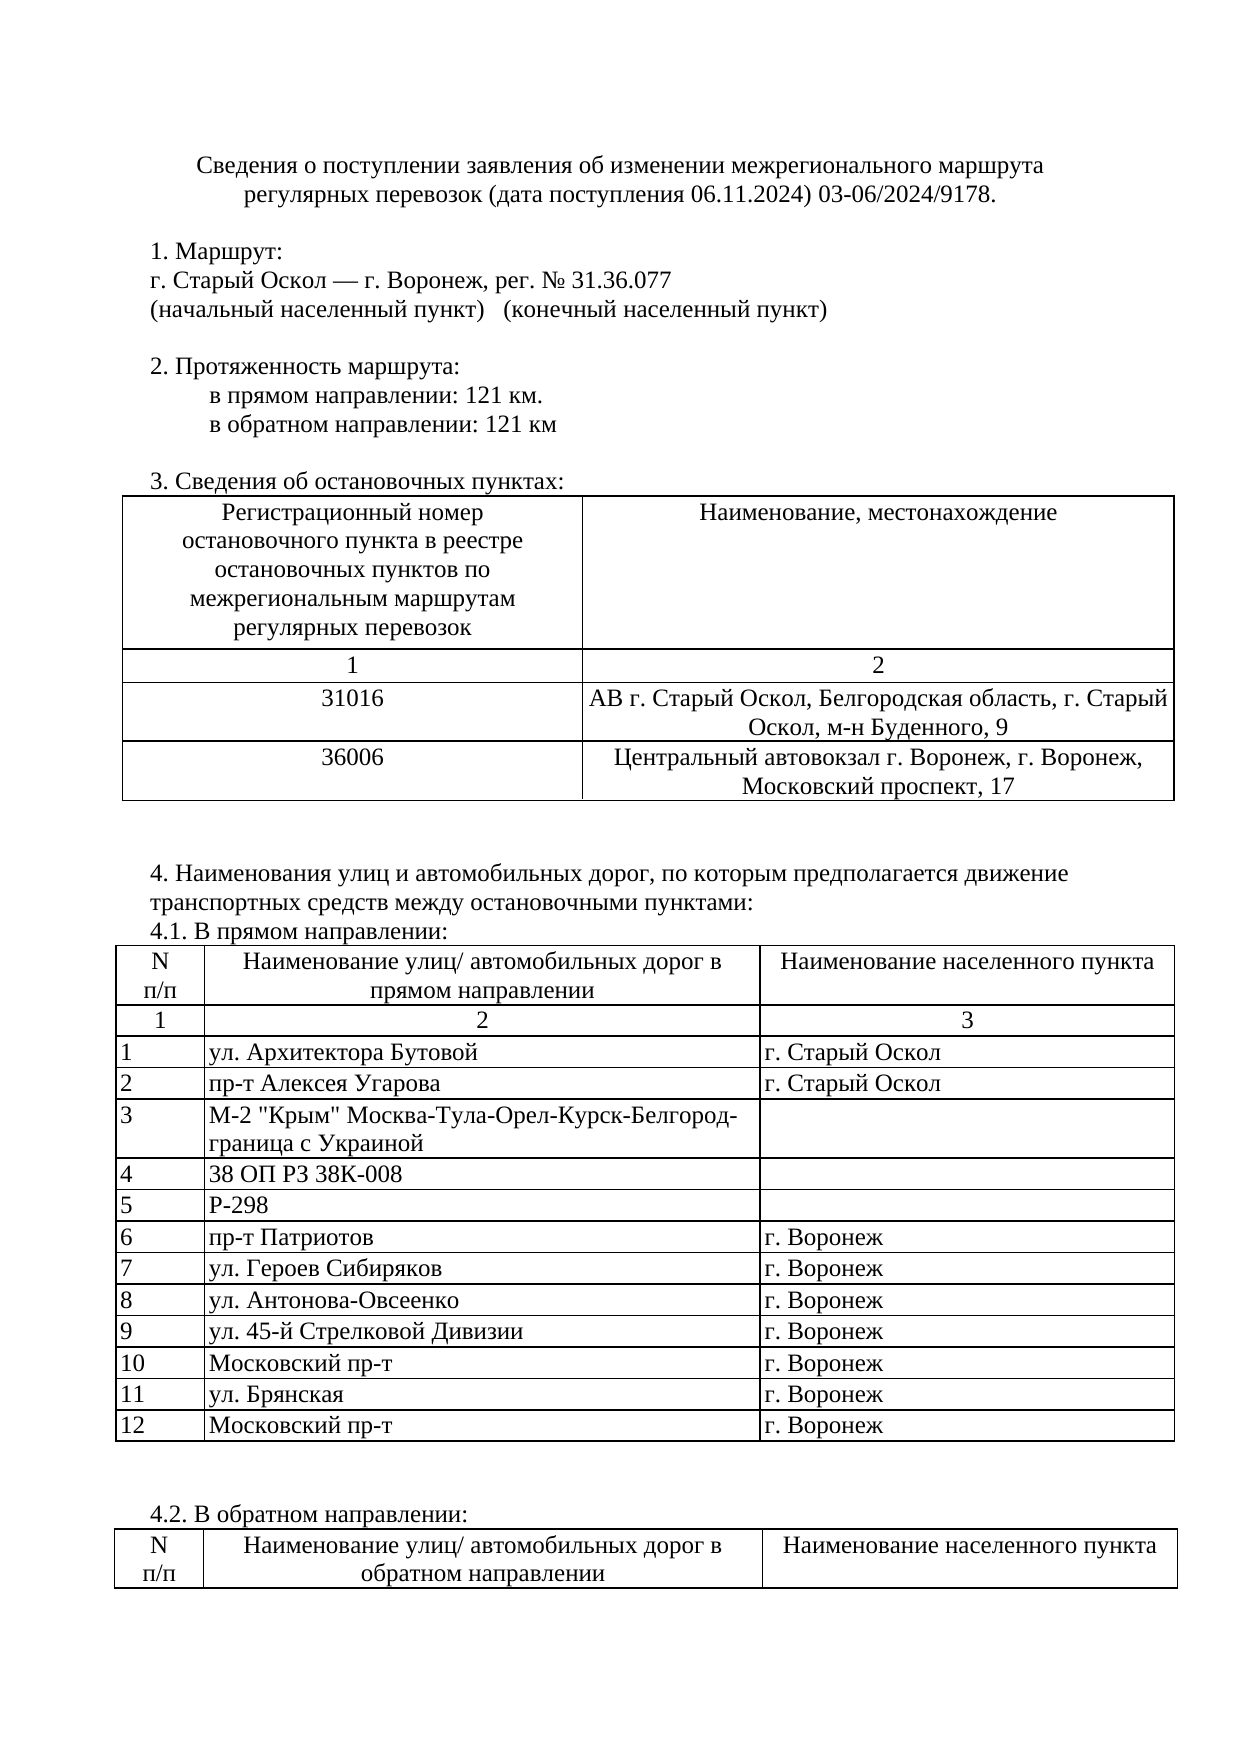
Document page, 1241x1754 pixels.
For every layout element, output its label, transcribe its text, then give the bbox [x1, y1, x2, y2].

table_cell АВ г. Старый Оскол, Белгородская область, г. Старый Оскол, м-н Буденного, 9 [583, 683, 1173, 740]
table_cell ул. Героев Сибиряков [205, 1253, 759, 1283]
table_cell 6 [117, 1222, 204, 1252]
table_cell 7 [117, 1253, 204, 1283]
text (начальный населенный пункт) (конечный населенный пункт) [150, 294, 1090, 322]
table_cell [761, 1100, 1174, 1157]
table_cell 1 [117, 1006, 204, 1035]
text 4.2. В обратном направлении: [150, 1499, 1090, 1528]
table_cell г. Воронеж [761, 1379, 1174, 1409]
table_cell 3 [117, 1100, 204, 1157]
table_header Регистрационный номер остановочного пункта в реестре остановочных пунктов по межрегиональным маршрутам регулярных перевозок [123, 497, 582, 648]
table_cell М-2 "Крым" Москва-Тула-Орел-Курск-Белгород-граница с Украиной [205, 1100, 759, 1157]
table_cell ул. Антонова-Овсеенко [205, 1285, 759, 1314]
text 3. Сведения об остановочных пунктах: [150, 466, 1090, 495]
table_cell [761, 1159, 1174, 1189]
table_cell 11 [117, 1379, 204, 1409]
table_cell 8 [117, 1285, 204, 1314]
table_header Наименование населенного пункта [761, 946, 1174, 1004]
table_cell г. Старый Оскол [761, 1037, 1174, 1067]
table_cell 3 [761, 1006, 1174, 1035]
table_cell 2 [583, 650, 1173, 681]
table_cell 5 [117, 1190, 204, 1220]
table_cell г. Воронеж [761, 1253, 1174, 1283]
table_cell г. Воронеж [761, 1222, 1174, 1252]
table_cell 1 [117, 1037, 204, 1067]
table_cell г. Воронеж [761, 1348, 1174, 1377]
table_cell 4 [117, 1159, 204, 1189]
table_header Наименование улиц/ автомобильных дорог в обратном направлении [204, 1530, 762, 1587]
text Сведения о поступлении заявления об изменении межрегионального маршрута регулярных перевозок (дата поступления 06.11.2024) 03-06/2024/9178. [150, 150, 1090, 207]
table_cell Московский пр-т [205, 1348, 759, 1377]
table_cell Р-298 [205, 1190, 759, 1220]
text 4. Наименования улиц и автомобильных дорог, по которым предполагается движение транспортных средств между остановочными пунктами: [150, 858, 1090, 916]
table_cell 36006 [123, 742, 582, 799]
table_header Наименование, местонахождение [583, 497, 1173, 648]
table_cell г. Воронеж [761, 1285, 1174, 1314]
table_cell г. Старый Оскол [761, 1068, 1174, 1098]
table_cell Московский пр-т [205, 1411, 759, 1440]
table_cell 10 [117, 1348, 204, 1377]
text в прямом направлении: 121 км. [150, 380, 1090, 409]
table_cell г. Воронеж [761, 1411, 1174, 1440]
table_cell 2 [205, 1006, 759, 1035]
table_header Наименование населенного пункта [763, 1530, 1177, 1587]
table_cell [761, 1190, 1174, 1220]
table_cell 38 ОП РЗ 38К-008 [205, 1159, 759, 1189]
text 1. Маршрут: [150, 236, 1090, 265]
table_cell 1 [123, 650, 582, 681]
table_cell 12 [117, 1411, 204, 1440]
table_cell 9 [117, 1316, 204, 1346]
table_cell Центральный автовокзал г. Воронеж, г. Воронеж, Московский проспект, 17 [583, 742, 1173, 799]
table_cell ул. 45-й Стрелковой Дивизии [205, 1316, 759, 1346]
table_cell пр-т Алексея Угарова [205, 1068, 759, 1098]
table_cell пр-т Патриотов [205, 1222, 759, 1252]
text 2. Протяженность маршрута: [150, 351, 1090, 380]
text г. Старый Оскол — г. Воронеж, рег. № 31.36.077 [150, 265, 1090, 294]
text 4.1. В прямом направлении: [150, 916, 1090, 945]
text в обратном направлении: 121 км [150, 409, 1090, 437]
table_header N п/п [117, 946, 204, 1004]
table_header N п/п [115, 1530, 203, 1587]
table_cell ул. Архитектора Бутовой [205, 1037, 759, 1067]
table_cell 2 [117, 1068, 204, 1098]
table_cell 31016 [123, 683, 582, 740]
table_cell ул. Брянская [205, 1379, 759, 1409]
table_cell г. Воронеж [761, 1316, 1174, 1346]
table_header Наименование улиц/ автомобильных дорог в прямом направлении [205, 946, 759, 1004]
